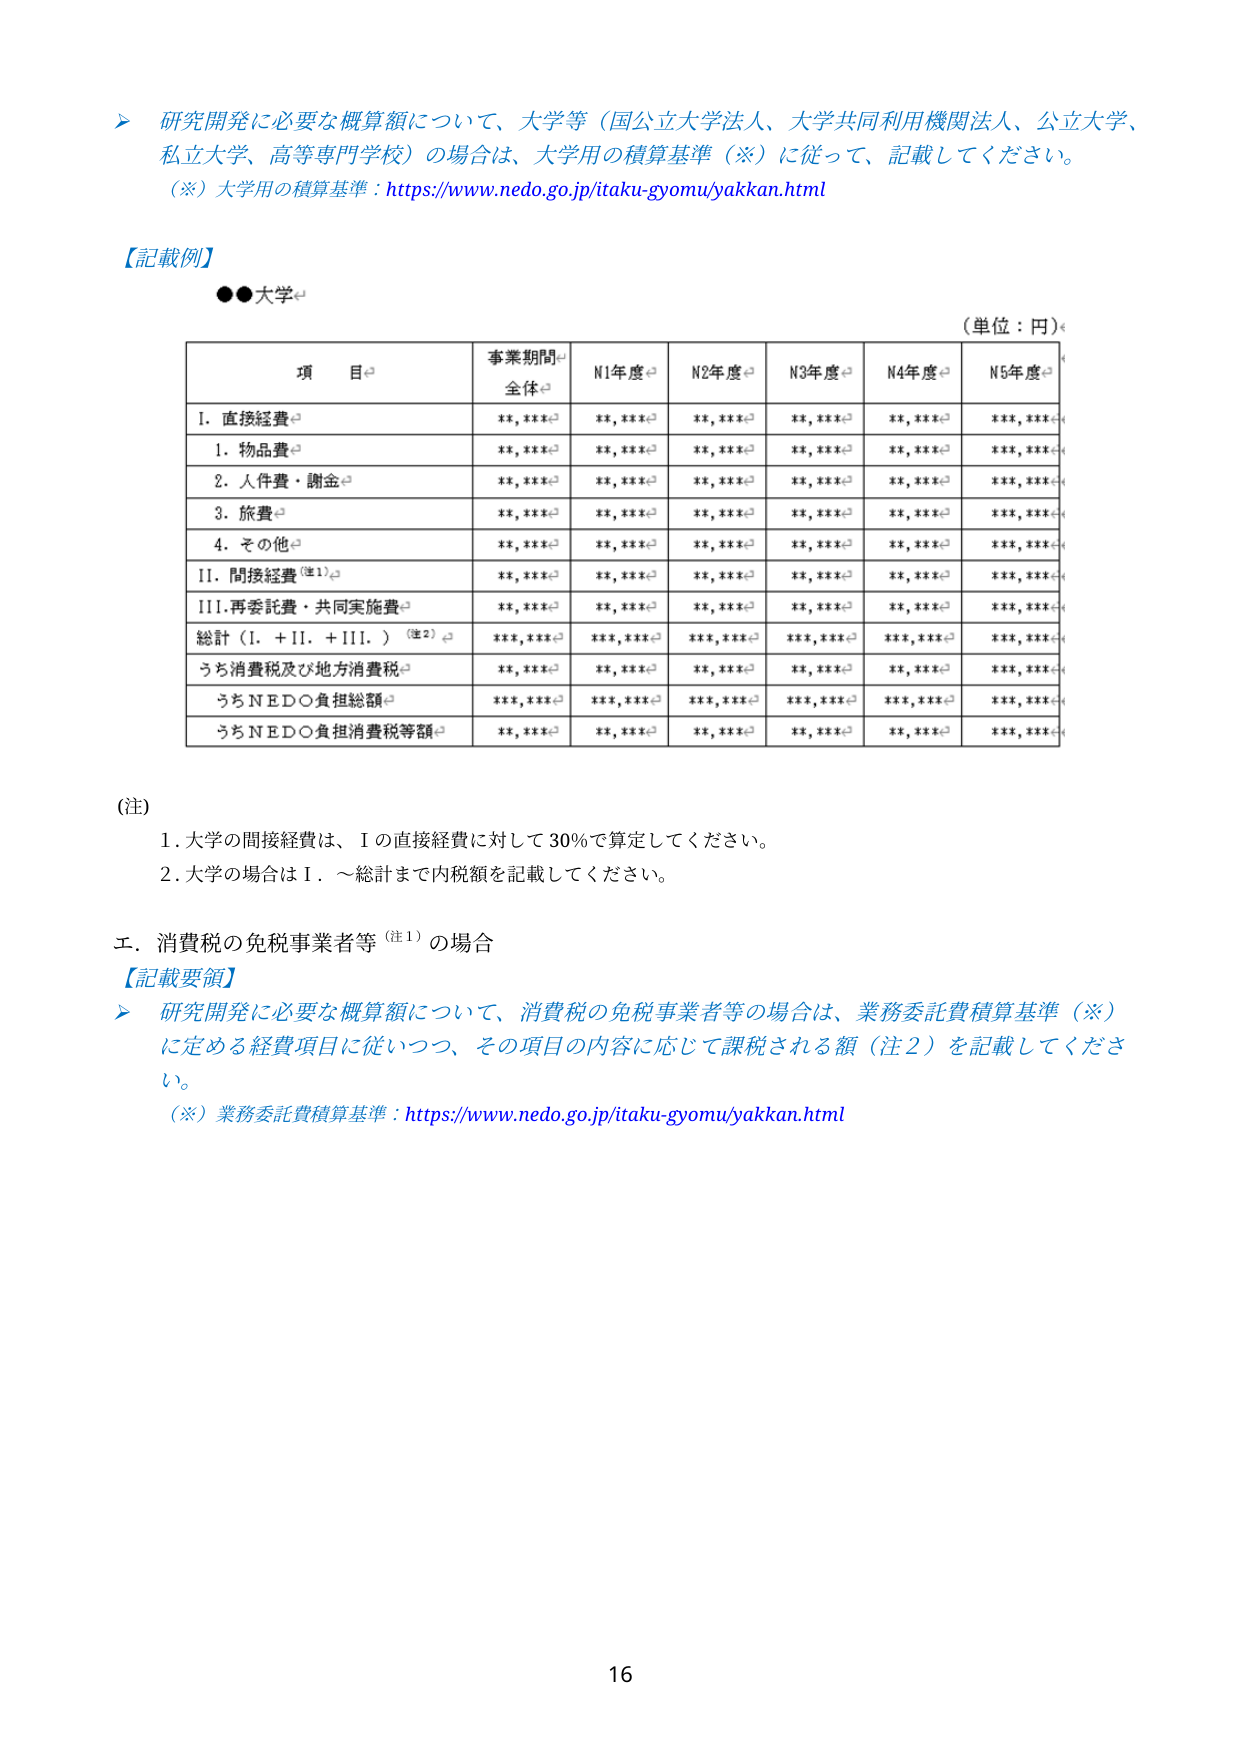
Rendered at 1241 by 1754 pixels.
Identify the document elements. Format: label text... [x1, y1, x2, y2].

text 【記載例】 [112, 240, 1128, 274]
text ２. 大学の場合はＩ．～総計まで内税額を記載してください。 [156, 857, 1128, 891]
text 【記載要領】 [112, 959, 1128, 994]
text １. 大学の間接経費は、Ⅰの直接経費に対して30％で算定してください。 [156, 822, 1128, 857]
list 研究開発に必要な概算額について、消費税の免税事業者等の場合は、業務委託費積算基準（※）に定める経費項目に従いつつ、その項目の内容に応じて課税される額（注２）を記載してください。 [112, 994, 1128, 1097]
text (注) [112, 788, 1128, 822]
list 研究開発に必要な概算額について、大学等（国公立大学法人、大学共同利用機関法人、公立大学、私立大学、高等専門学校）の場合は、大学用の積算基準（※）に従って、記載してください。 [112, 103, 1128, 171]
text （※）業務委託費積算基準：https://www.nedo.go.jp/itaku-gyomu/yakkan.html [158, 1097, 1128, 1131]
picture [176, 278, 1065, 751]
text エ．消費税の免税事業者等（注１）の場合 [112, 925, 1128, 959]
text （※）大学用の積算基準：https://www.nedo.go.jp/itaku-gyomu/yakkan.html [158, 171, 1128, 206]
